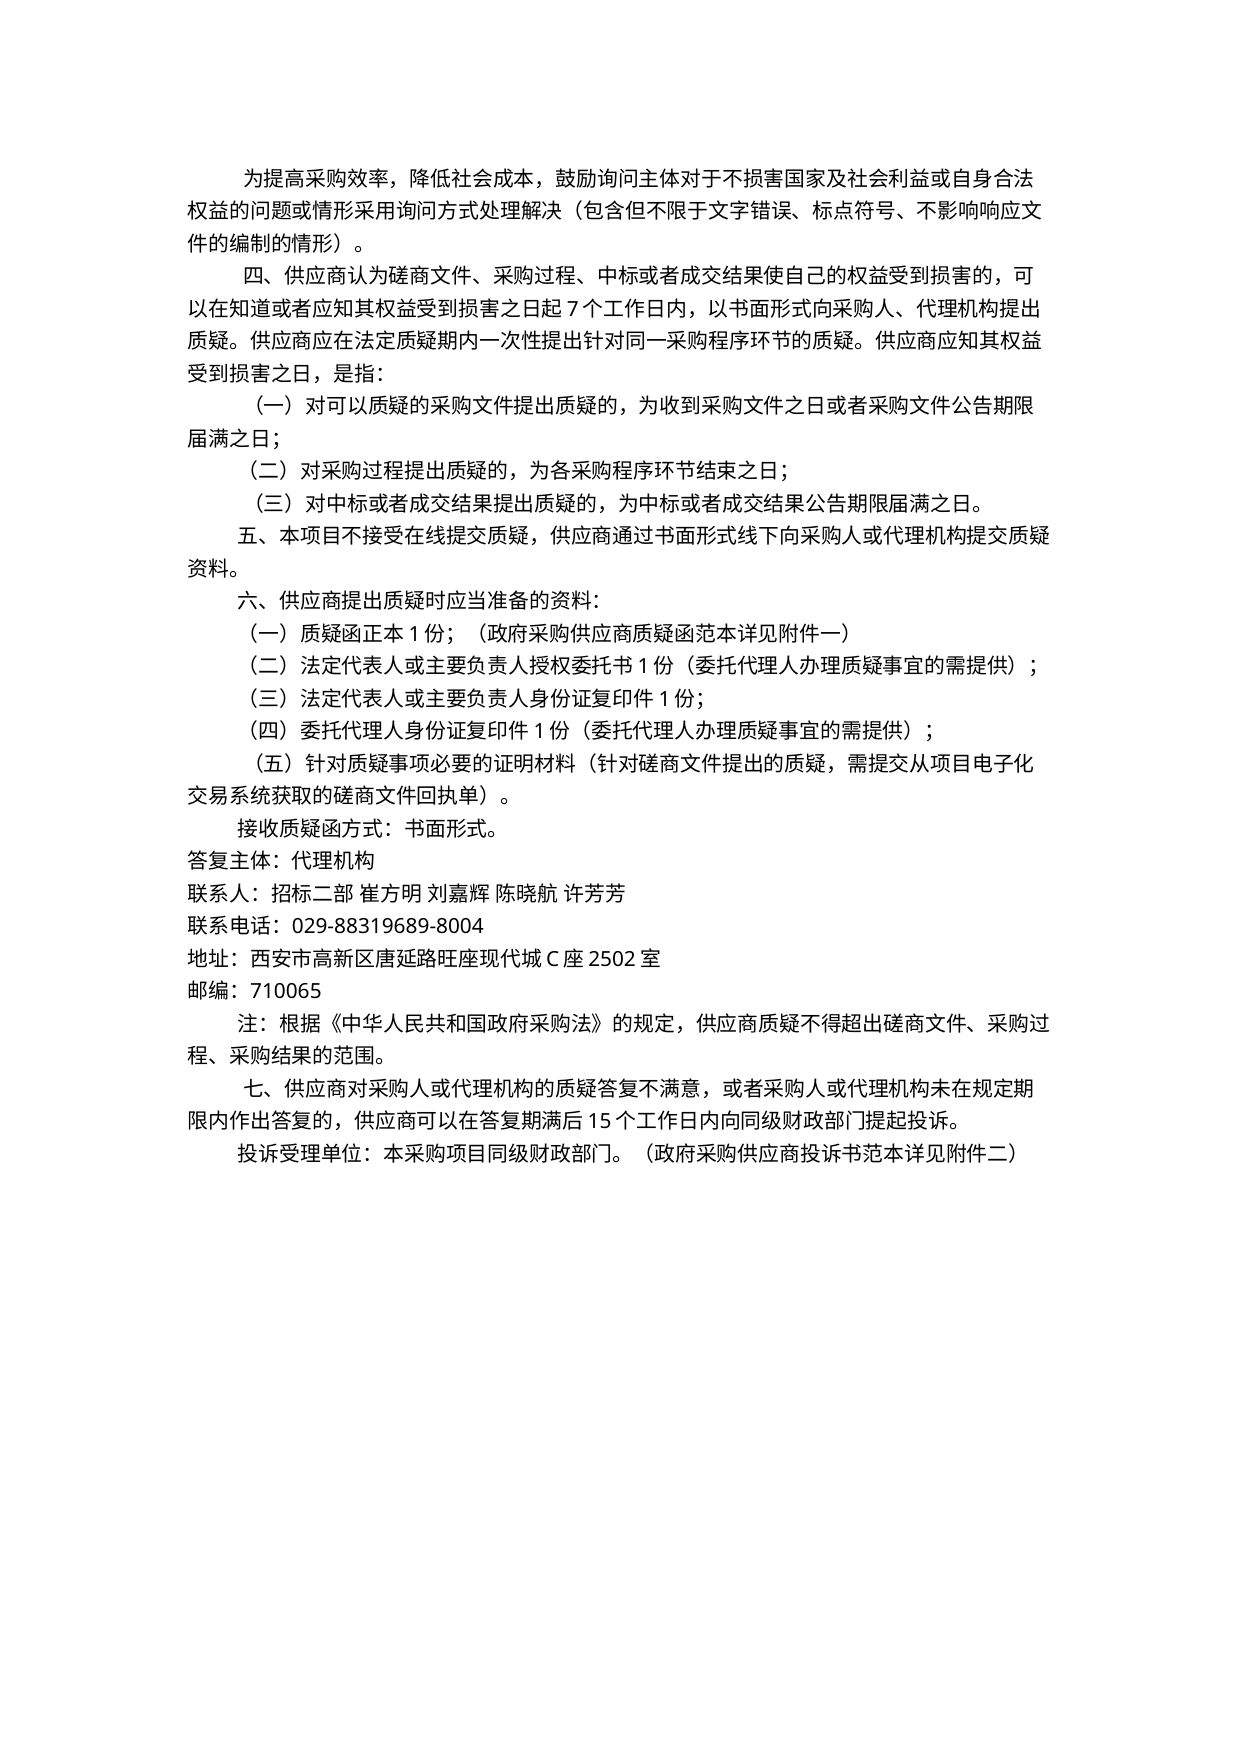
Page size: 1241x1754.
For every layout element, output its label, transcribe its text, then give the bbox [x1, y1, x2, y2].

text （一）对可以质疑的采购文件提出质疑的，为收到采购文件之日或者采购文件公告期限届满之日； [187, 389, 1053, 454]
text 答复主体：代理机构 [187, 844, 1053, 877]
text （一）质疑函正本1份；（政府采购供应商质疑函范本详见附件一） [187, 617, 1053, 649]
text （三）法定代表人或主要负责人身份证复印件1份； [187, 682, 1053, 714]
text 注：根据《中华人民共和国政府采购法》的规定，供应商质疑不得超出磋商文件、采购过程、采购结果的范围。 [187, 1007, 1053, 1072]
text 邮编：710065 [187, 974, 1053, 1007]
text 六、供应商提出质疑时应当准备的资料： [187, 584, 1053, 617]
text 五、本项目不接受在线提交质疑，供应商通过书面形式线下向采购人或代理机构提交质疑资料。 [187, 519, 1053, 584]
text 接收质疑函方式：书面形式。 [187, 812, 1053, 844]
text 四、供应商认为磋商文件、采购过程、中标或者成交结果使自己的权益受到损害的，可以在知道或者应知其权益受到损害之日起7个工作日内，以书面形式向采购人、代理机构提出质疑。供应商应在法定质疑期内一次性提出针对同一采购程序环节的质疑。供应商应知其权益受到损害之日，是指： [187, 259, 1053, 389]
text （二）法定代表人或主要负责人授权委托书1份（委托代理人办理质疑事宜的需提供）； [187, 649, 1053, 682]
text （三）对中标或者成交结果提出质疑的，为中标或者成交结果公告期限届满之日。 [187, 487, 1053, 519]
text 七、供应商对采购人或代理机构的质疑答复不满意，或者采购人或代理机构未在规定期限内作出答复的，供应商可以在答复期满后15个工作日内向同级财政部门提起投诉。 [187, 1072, 1053, 1137]
text （五）针对质疑事项必要的证明材料（针对磋商文件提出的质疑，需提交从项目电子化交易系统获取的磋商文件回执单）。 [187, 747, 1053, 812]
text 联系电话：029-88319689-8004 [187, 909, 1053, 942]
text 为提高采购效率，降低社会成本，鼓励询问主体对于不损害国家及社会利益或自身合法权益的问题或情形采用询问方式处理解决（包含但不限于文字错误、标点符号、不影响响应文件的编制的情形）。 [187, 162, 1053, 259]
text （四）委托代理人身份证复印件1份（委托代理人办理质疑事宜的需提供）； [187, 714, 1053, 747]
text 地址：西安市高新区唐延路旺座现代城C座2502室 [187, 942, 1053, 974]
text （二）对采购过程提出质疑的，为各采购程序环节结束之日； [187, 454, 1053, 487]
text 联系人：招标二部 崔方明 刘嘉辉 陈晓航 许芳芳 [187, 877, 1053, 909]
text 投诉受理单位：本采购项目同级财政部门。（政府采购供应商投诉书范本详见附件二） [187, 1137, 1053, 1169]
